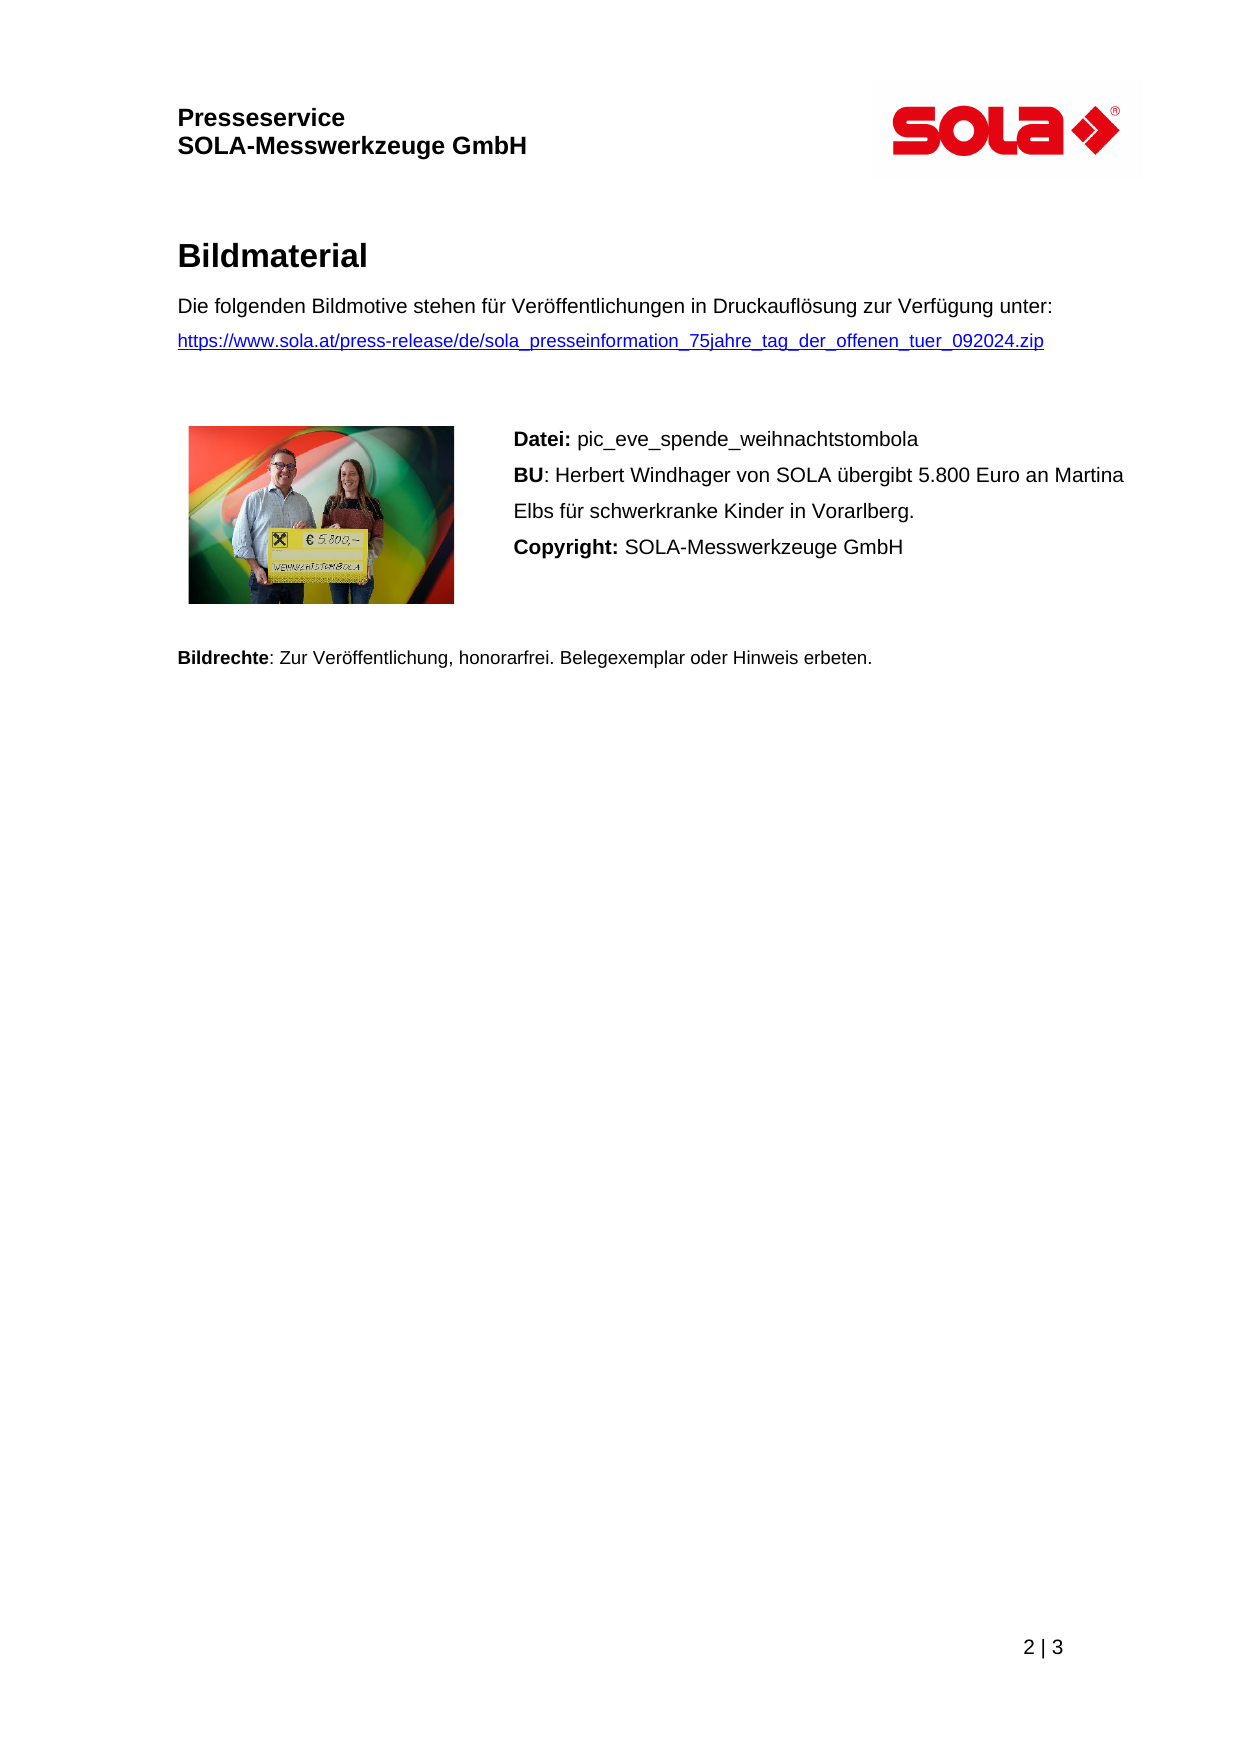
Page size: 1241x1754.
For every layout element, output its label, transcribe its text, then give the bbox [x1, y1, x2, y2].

picture [188, 426, 455, 604]
table_header [177, 427, 502, 618]
picture [867, 80, 1142, 181]
text https://www.sola.at/press-release/de/sola_presseinformation_75jahre_tag_der_offenen_tuer_092024.zip [177, 330, 1063, 351]
text Die folgenden Bildmotive stehen für Veröffentlichungen in Druckauflösung zur Verfügung unter: [177, 294, 1063, 318]
table_header Datei: pic_eve_spende_weihnachtstombola BU: Herbert Windhager von SOLA übergibt 5.800 Euro an Martina Elbs für schwerkranke Kinder in Vorarlberg. Copyright: SOLA-Messwerkzeuge GmbH [502, 427, 1152, 618]
text Anzahl Zeichen: 1.484 (inkl. Leerzeichen); Anzahl Wörter: 207Bildmaterial [177, 236, 1063, 275]
text Bildrechte: Zur Veröffentlichung, honorarfrei. Belegexemplar oder Hinweis erbeten. [177, 647, 1063, 669]
